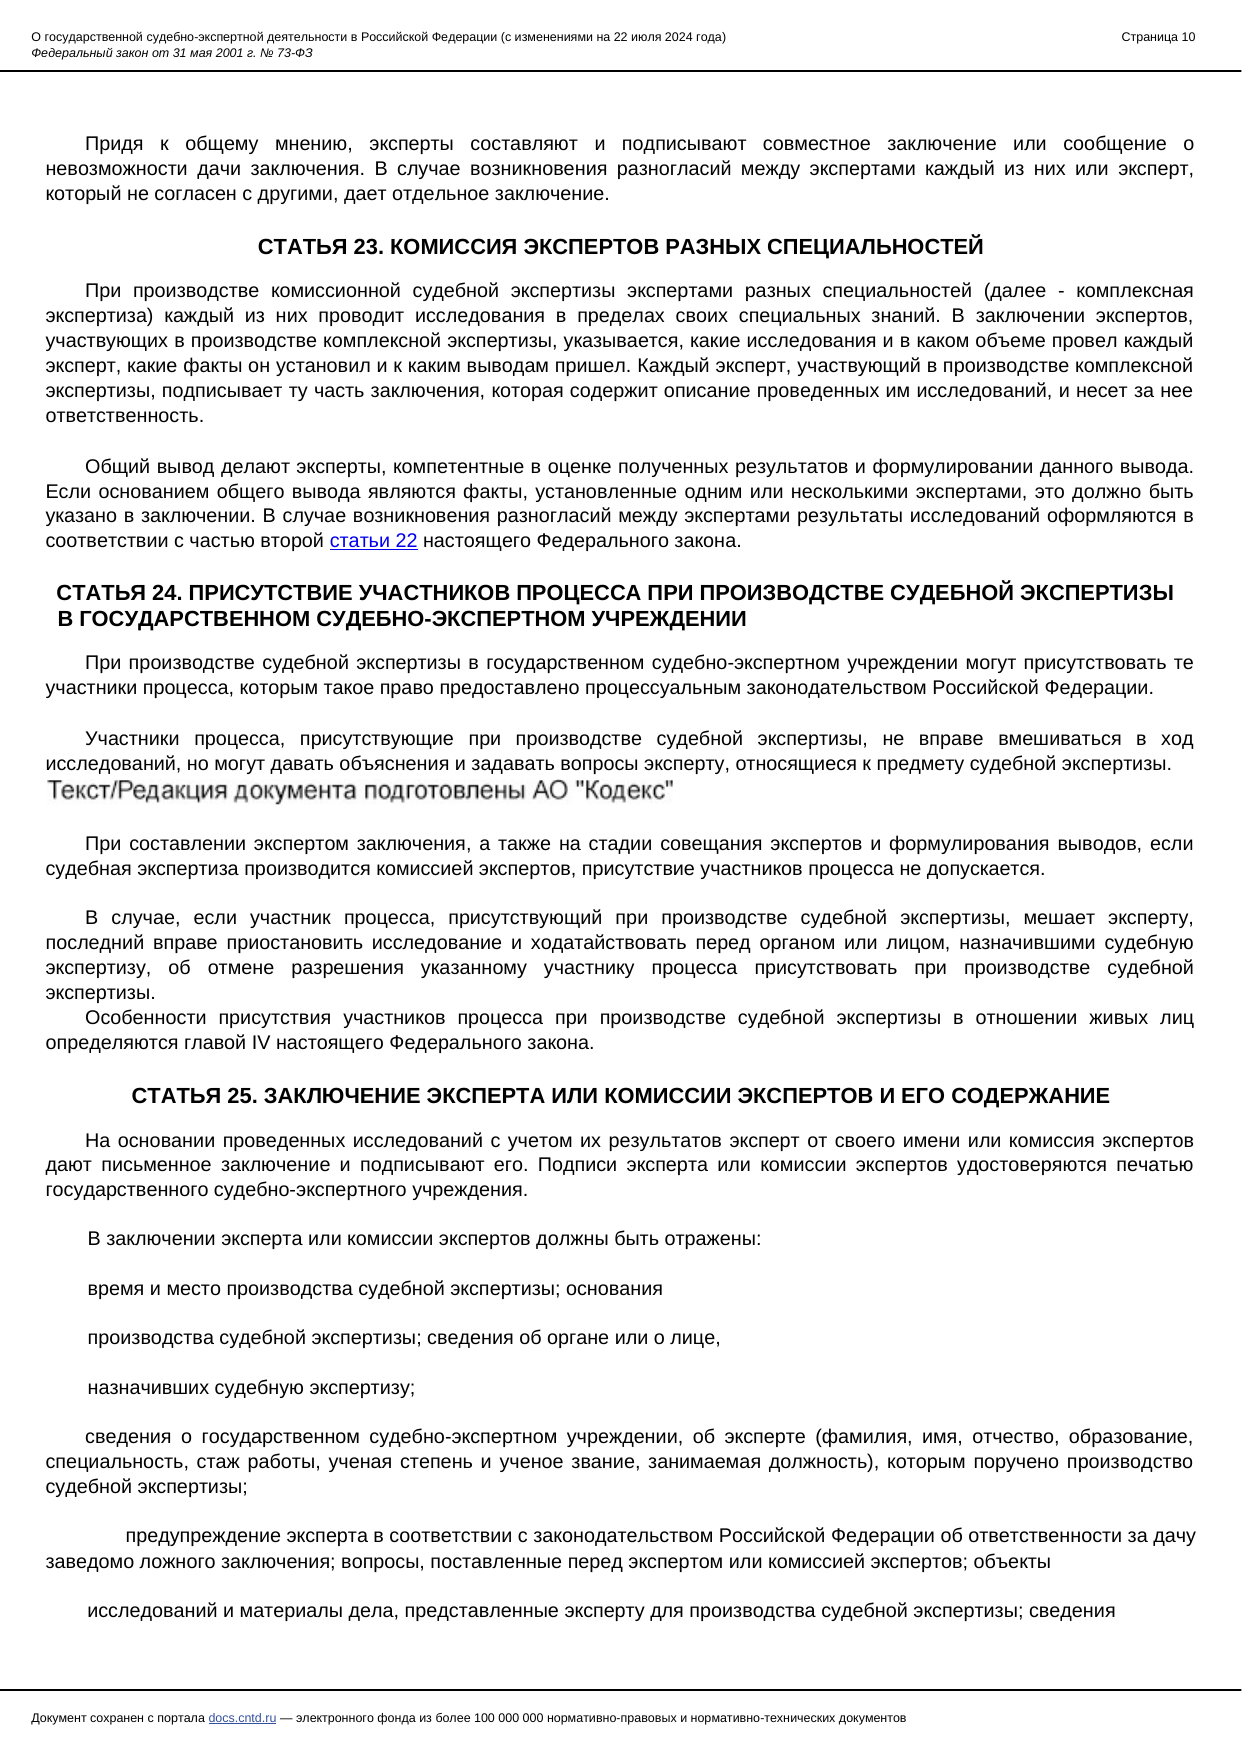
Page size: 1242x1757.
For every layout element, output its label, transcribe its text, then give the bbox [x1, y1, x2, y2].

text Общий вывод делают эксперты, компетентные в оценке полученных результатов и формулировании данного вывода. Если основанием общего вывода являются факты, установленные одним или несколькими экспертами, это должно быть указано в заключении. В случае возникновения разногласий между экспертами результаты исследований оформляются в соответствии с частью второй статьи 22 настоящего Федерального закона. [45, 454, 1195, 552]
subtitle СТАТЬЯ 24. ПРИСУТСТВИЕ УЧАСТНИКОВ ПРОЦЕССА ПРИ ПРОИЗВОДСТВЕ СУДЕБНОЙ ЭКСПЕРТИЗЫ В ГОСУДАРСТВЕННОМ СУДЕБНО-ЭКСПЕРТНОМ УЧРЕЖДЕНИИ [56, 580, 1195, 631]
text сведения о государственном судебно-экспертном учреждении, об эксперте (фамилия, имя, отчество, образование, специальность, стаж работы, ученая степень и ученое звание, занимаемая должность), которым поручено производство судебной экспертизы; [45, 1425, 1195, 1498]
text На основании проведенных исследований с учетом их результатов эксперт от своего имени или комиссия экспертов дают письменное заключение и подписывают его. Подписи эксперта или комиссии экспертов удостоверяются печатью государственного судебно-экспертного учреждения. [45, 1128, 1195, 1201]
subtitle СТАТЬЯ 23. КОМИССИЯ ЭКСПЕРТОВ РАЗНЫХ СПЕЦИАЛЬНОСТЕЙ [47, 234, 1195, 259]
text предупреждение эксперта в соответствии с законодательством Российской Федерации об ответственности за дачу [47, 1524, 1197, 1547]
picture [46, 779, 675, 806]
text Участники процесса, присутствующие при производстве судебной экспертизы, не вправе вмешиваться в ход исследований, но могут давать объяснения и задавать вопросы эксперту, относящиеся к предмету судебной экспертизы. [45, 727, 1195, 774]
subtitle СТАТЬЯ 25. ЗАКЛЮЧЕНИЕ ЭКСПЕРТА ИЛИ КОМИССИИ ЭКСПЕРТОВ И ЕГО СОДЕРЖАНИЕ [47, 1083, 1195, 1108]
text При производстве комиссионной судебной экспертизы экспертами разных специальностей (далее - комплексная экспертиза) каждый из них проводит исследования в пределах своих специальных знаний. В заключении экспертов, участвующих в производстве комплексной экспертизы, указывается, какие исследования и в каком объеме провел каждый эксперт, какие факты он установил и к каким выводам пришел. Каждый эксперт, участвующий в производстве комплексной экспертизы, подписывает ту часть заключения, которая содержит описание проведенных им исследований, и несет за нее ответственность. [45, 279, 1195, 427]
text Придя к общему мнению, эксперты составляют и подписывают совместное заключение или сообщение о невозможности дачи заключения. В случае возникновения разногласий между экспертами каждый из них или эксперт, который не согласен с другими, дает отдельное заключение. [45, 132, 1195, 204]
text Особенности присутствия участников процесса при производстве судебной экспертизы в отношении живых лиц определяются главой IV настоящего Федерального закона. [45, 1006, 1195, 1054]
text В заключении эксперта или комиссии экспертов должны быть отражены: время и место производства судебной экспертизы; основания производства судебной экспертизы; сведения об органе или о лице, назначивших судебную экспертизу; [87, 1227, 778, 1398]
text В случае, если участник процесса, присутствующий при производстве судебной экспертизы, мешает эксперту, последний вправе приостановить исследование и ходатайствовать перед органом или лицом, назначившими судебную экспертизу, об отмене разрешения указанному участнику процесса присутствовать при производстве судебной экспертизы. [45, 906, 1195, 1003]
text При составлении экспертом заключения, а также на стадии совещания экспертов и формулирования выводов, если судебная экспертиза производится комиссией экспертов, присутствие участников процесса не допускается. [45, 832, 1195, 879]
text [45, 1549, 1129, 1622]
text При производстве судебной экспертизы в государственном судебно-экспертном учреждении могут присутствовать те участники процесса, которым такое право предоставлено процессуальным законодательством Российской Федерации. [45, 651, 1195, 699]
